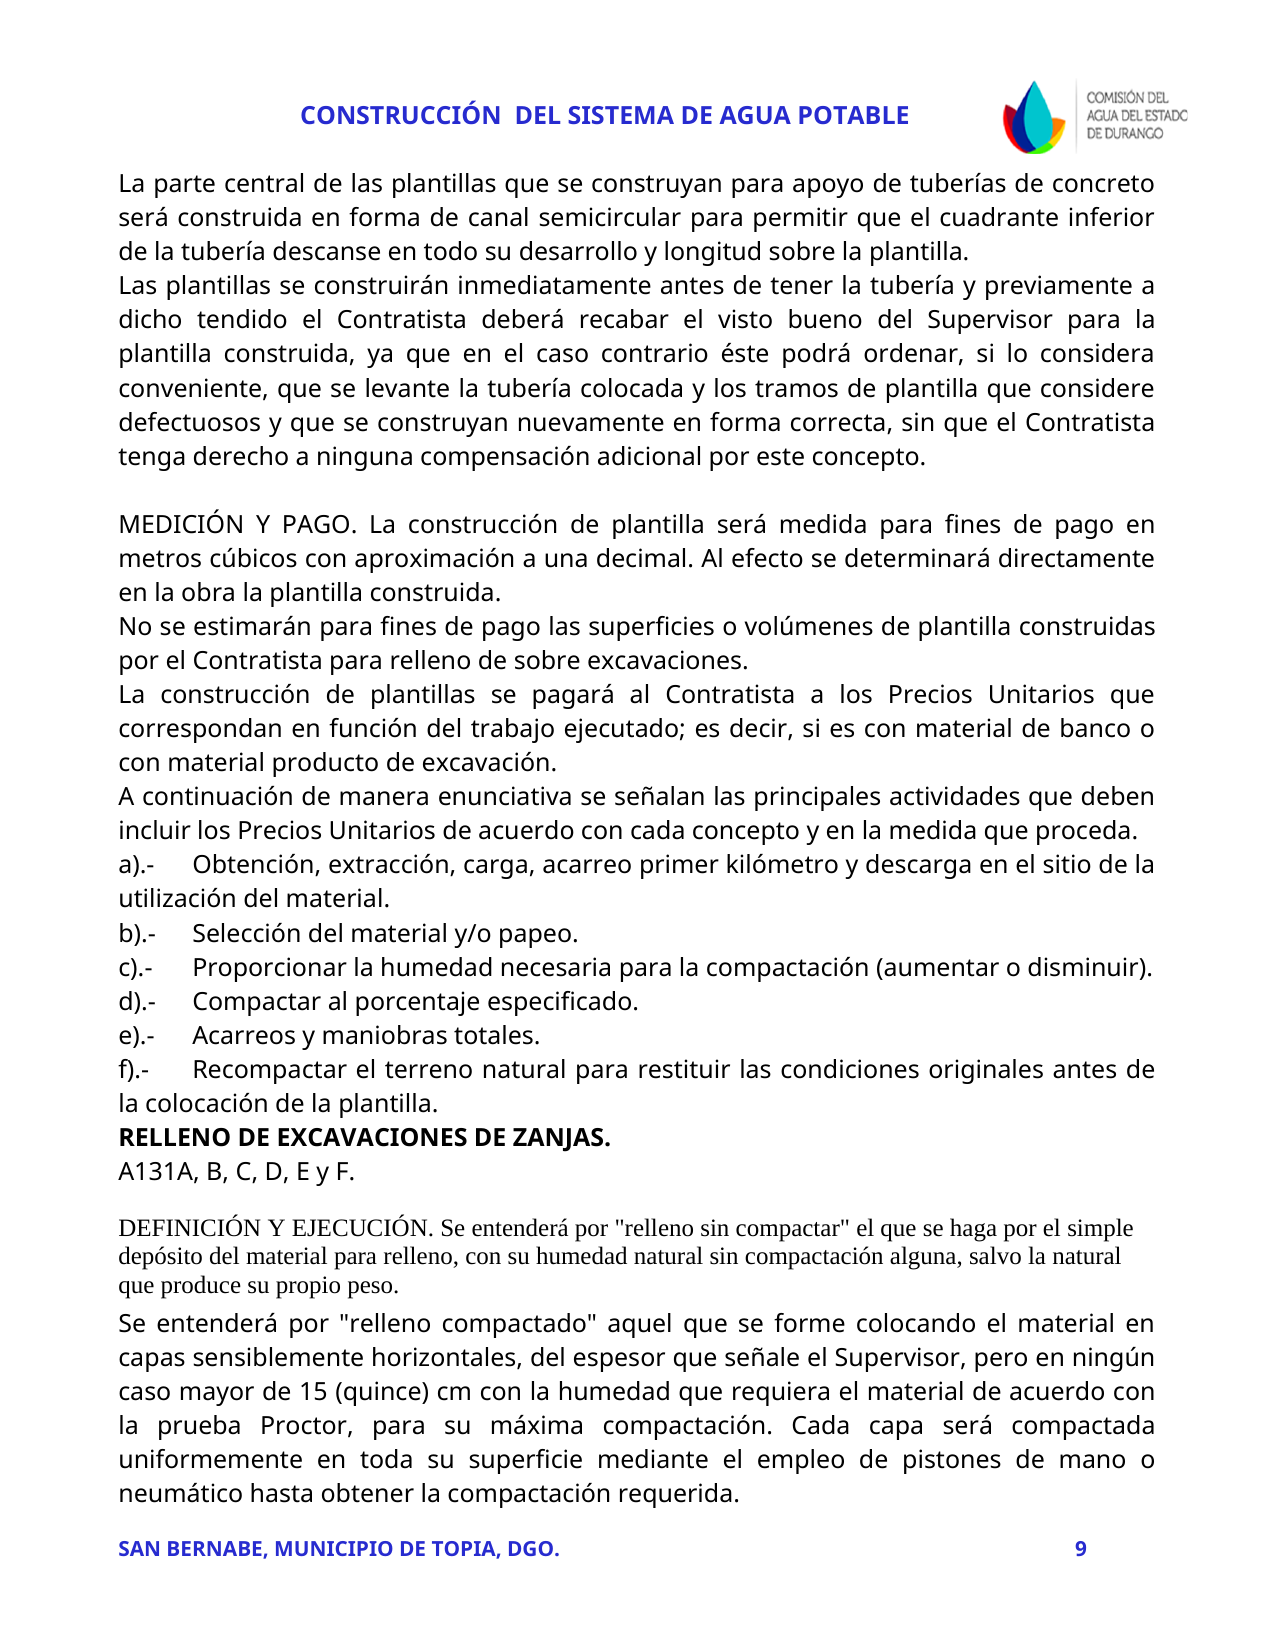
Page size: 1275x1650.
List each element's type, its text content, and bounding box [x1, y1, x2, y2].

text c).- Proporcionar la humedad necesaria para la compactación (aumentar o disminuir). [118, 949, 1157, 983]
text f).- Recompactar el terreno natural para restituir las condiciones originales antes de la colocación de la plantilla. [118, 1051, 1157, 1119]
text a).- Obtención, extracción, carga, acarreo primer kilómetro y descarga en el sitio de la utilización del material. [118, 847, 1157, 915]
text La construcción de plantillas se pagará al Contratista a los Precios Unitarios que correspondan en función del trabajo ejecutado; es decir, si es con material de banco o con material producto de excavación. [118, 677, 1157, 779]
text Se entenderá por "relleno compactado" aquel que se forme colocando el material en capas sensiblemente horizontales, del espesor que señale el Supervisor, pero en ningún caso mayor de 15 (quince) cm con la humedad que requiera el material de acuerdo con la prueba Proctor, para su máxima compactación. Cada capa será compactada uniformemente en toda su superficie mediante el empleo de pistones de mano o neumático hasta obtener la compactación requerida. [118, 1305, 1157, 1509]
text e).- Acarreos y maniobras totales. [118, 1017, 1157, 1051]
text La parte central de las plantillas que se construyan para apoyo de tuberías de concreto será construida en forma de canal semicircular para permitir que el cuadrante inferior de la tubería descanse en todo su desarrollo y longitud sobre la plantilla. [118, 166, 1157, 268]
text No se estimarán para fines de pago las superficies o volúmenes de plantilla construidas por el Contratista para relleno de sobre excavaciones. [118, 609, 1157, 677]
text d).- Compactar al porcentaje especificado. [118, 983, 1157, 1017]
text A continuación de manera enunciativa se señalan las principales actividades que deben incluir los Precios Unitarios de acuerdo con cada concepto y en la medida que proceda. [118, 779, 1157, 847]
text A131A, B, C, D, E y F. [118, 1154, 1157, 1188]
text MEDICIÓN Y PAGO. La construcción de plantilla será medida para fines de pago en metros cúbicos con aproximación a una decimal. Al efecto se determinará directamente en la obra la plantilla construida. [118, 506, 1157, 609]
text b).- Selección del material y/o papeo. [118, 915, 1157, 949]
text DEFINICIÓN Y EJECUCIÓN. Se entenderá por "relleno sin compactar" el que se haga por el simple depósito del material para relleno, con su humedad natural sin compactación alguna, salvo la natural que produce su propio peso. [118, 1213, 1157, 1299]
text RELLENO DE EXCAVACIONES DE ZANJAS. [118, 1119, 1157, 1154]
picture [1000, 78, 1191, 157]
text Las plantillas se construirán inmediatamente antes de tener la tubería y previamente a dicho tendido el Contratista deberá recabar el visto bueno del Supervisor para la plantilla construida, ya que en el caso contrario éste podrá ordenar, si lo considera conveniente, que se levante la tubería colocada y los tramos de plantilla que considere defectuosos y que se construyan nuevamente en forma correcta, sin que el Contratista tenga derecho a ninguna compensación adicional por este concepto. [118, 268, 1157, 472]
